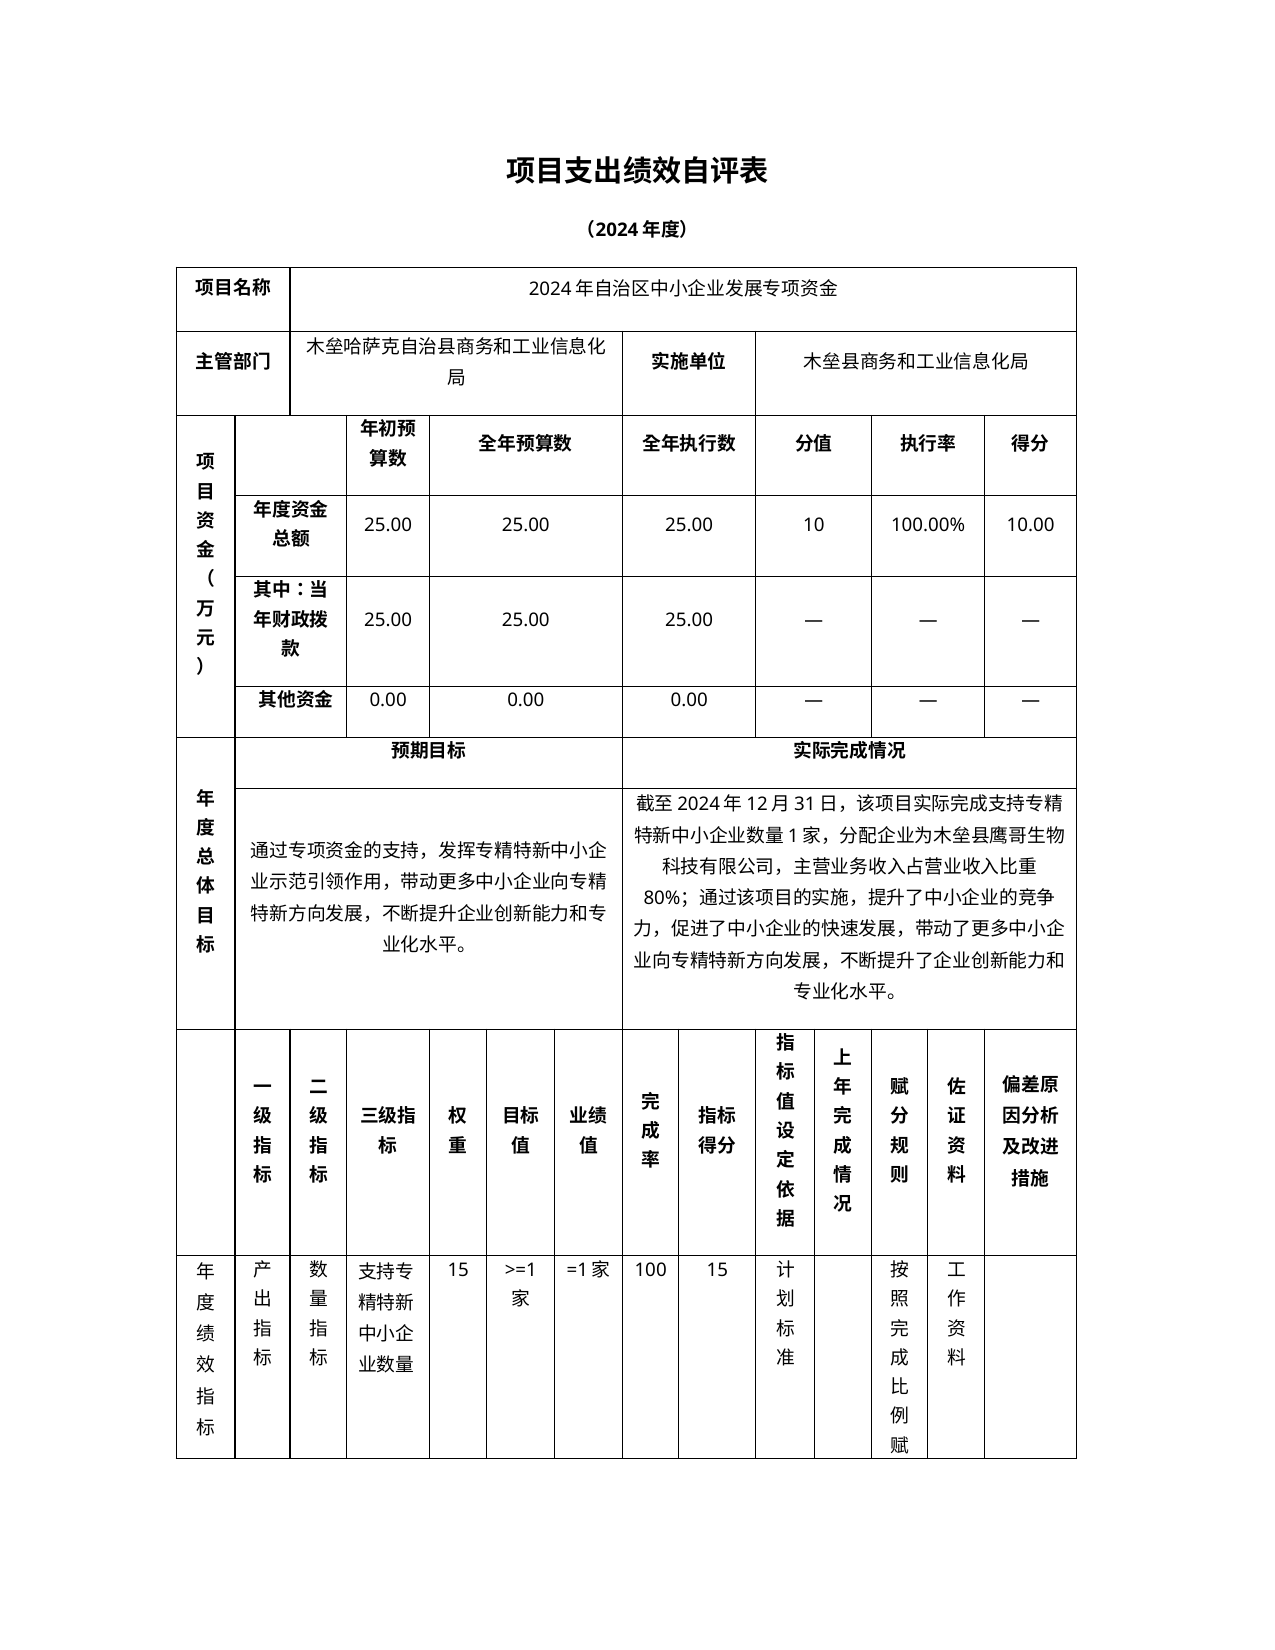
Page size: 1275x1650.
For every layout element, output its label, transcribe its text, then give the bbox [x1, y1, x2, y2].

table_cell 主管部门 [177, 332, 289, 415]
table_cell 木垒哈萨克自治县商务和工业信息化局 [291, 332, 622, 415]
table_cell 15 [679, 1256, 755, 1457]
table_cell 二级指标 [291, 1030, 346, 1255]
table_cell 10.00 [985, 496, 1076, 576]
table_cell 通过专项资金的支持，发挥专精特新中小企业示范引领作用，带动更多中小企业向专精特新方向发展，不断提升企业创新能力和专业化水平。 [236, 789, 622, 1028]
table_cell 年初预算数 [347, 416, 429, 495]
table_cell — [756, 577, 871, 686]
table_cell 赋分规则 [872, 1030, 927, 1255]
table_cell 木垒县商务和工业信息化局 [756, 332, 1076, 415]
table_cell 25.00 [347, 577, 429, 686]
table_cell 项目资金 （万元） [177, 416, 234, 737]
table_cell 25.00 [623, 496, 755, 576]
table_cell 10 [756, 496, 871, 576]
table_cell [177, 1030, 234, 1255]
table_cell 25.00 [347, 496, 429, 576]
table_cell 其他资金 [236, 687, 346, 737]
table_cell >=1家 [487, 1256, 554, 1457]
table_cell 得分 [985, 416, 1076, 495]
table_cell — [872, 577, 984, 686]
table_cell 支持专精特新中小企业数量 [347, 1256, 429, 1457]
table_header 2024年自治区中小企业发展专项资金 [291, 268, 1076, 331]
table_cell 0.00 [623, 687, 755, 737]
table_cell 目标值 [487, 1030, 554, 1255]
table_cell [236, 416, 346, 495]
table_cell 25.00 [430, 496, 622, 576]
table_cell 15 [430, 1256, 486, 1457]
table_cell 工作资料 [928, 1256, 984, 1457]
table_cell =1家 [555, 1256, 622, 1457]
table_cell — [985, 687, 1076, 737]
table_cell 数量指标 [291, 1256, 346, 1457]
table_cell [815, 1256, 871, 1457]
table_cell 其中：当年财政拨款 [236, 577, 346, 686]
table_cell 0.00 [430, 687, 622, 737]
table_cell 全年执行数 [623, 416, 755, 495]
table_cell — [756, 687, 871, 737]
table_cell 100 [623, 1256, 678, 1457]
table_cell 100.00% [872, 496, 984, 576]
table_header 项目名称 [177, 268, 289, 331]
table_cell 执行率 [872, 416, 984, 495]
text （2024年度） [187, 216, 1087, 242]
table_cell 权重 [430, 1030, 486, 1255]
table_cell 25.00 [623, 577, 755, 686]
table_cell 25.00 [430, 577, 622, 686]
table_cell 年度绩效指标完成情况 [177, 1256, 234, 1457]
table_cell 实际完成情况 [623, 738, 1076, 788]
text 项目支出绩效自评表 [187, 150, 1087, 190]
table_cell 年度总体目标 [177, 738, 234, 1028]
table_cell 上年完成情况 [815, 1030, 871, 1255]
table_cell 年度资金总额 [236, 496, 346, 576]
table_cell 业绩值 [555, 1030, 622, 1255]
table_cell 按照完成比例赋分 [872, 1256, 927, 1457]
table_cell 三级指标 [347, 1030, 429, 1255]
table_cell [985, 1256, 1076, 1457]
table_cell 预期目标 [236, 738, 622, 788]
table_cell 实施单位 [623, 332, 755, 415]
table_cell 指标得分 [679, 1030, 755, 1255]
table_cell 截至2024年12月31日，该项目实际完成支持专精特新中小企业数量1家，分配企业为木垒县鹰哥生物科技有限公司，主营业务收入占营业收入比重80%；通过该项目的实施，提升了中小企业的竞争力，促进了中小企业的快速发展，带动了更多中小企业向专精特新方向发展，不断提升了企业创新能力和专业化水平。 [623, 789, 1076, 1028]
table_cell 偏差原因分析及改进措施 [985, 1030, 1076, 1255]
table_cell 分值 [756, 416, 871, 495]
table_cell 佐证资料 [928, 1030, 984, 1255]
table_cell 完成率 [623, 1030, 678, 1255]
table_cell 全年预算数 [430, 416, 622, 495]
table_cell 指标值设定依据 [756, 1030, 814, 1255]
table_cell 计划标准 [756, 1256, 814, 1457]
table_cell — [985, 577, 1076, 686]
table_cell 0.00 [347, 687, 429, 737]
table_cell 产出指标 [236, 1256, 289, 1457]
table_cell — [872, 687, 984, 737]
table_cell 一级指标 [236, 1030, 289, 1255]
